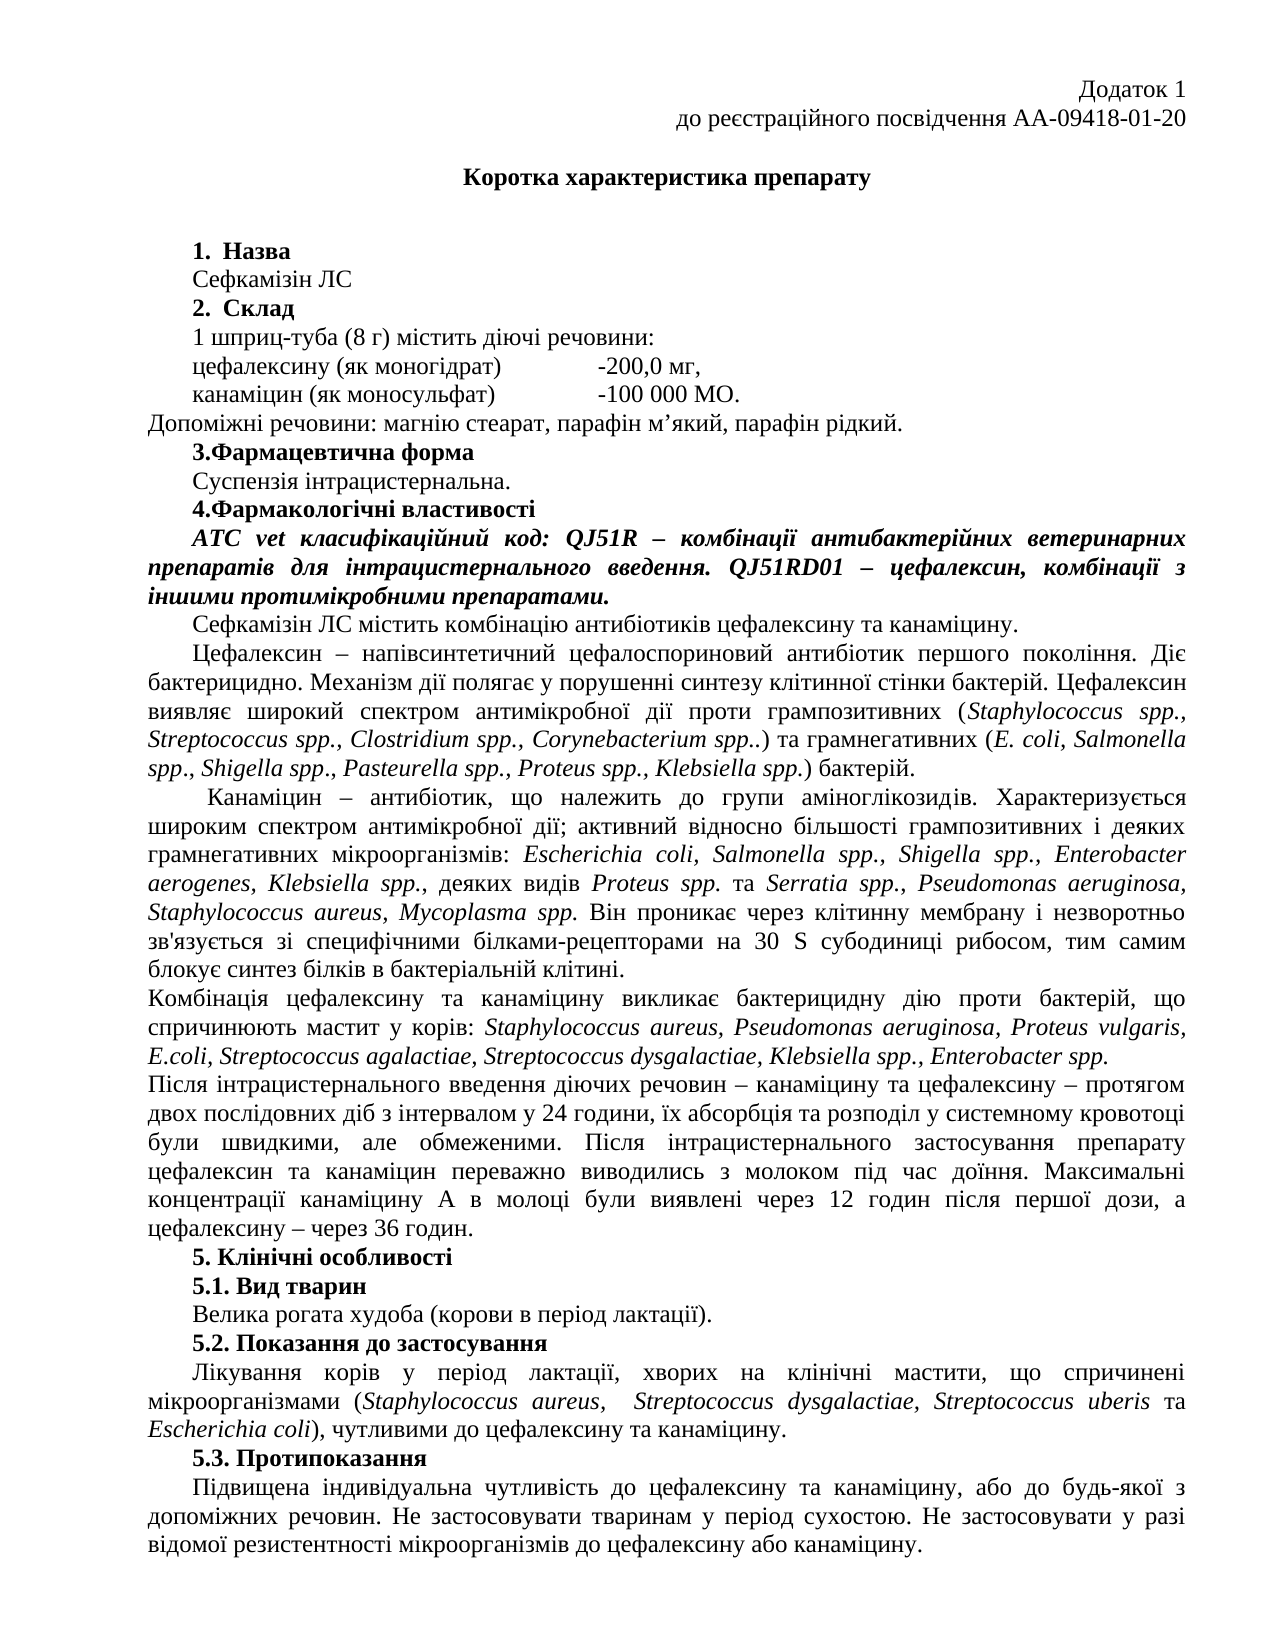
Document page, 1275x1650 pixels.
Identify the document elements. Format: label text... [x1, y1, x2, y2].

subtitle Коротка характеристика препарату [148, 162, 1186, 191]
text 5.1. Вид тварин [148, 1271, 1186, 1299]
text 5.2. Показання до застосування [148, 1328, 1186, 1357]
text Допоміжні речовини: магнію стеарат, парафін м’який, парафін рідкий. [148, 408, 1186, 437]
text 3.Фармацевтична форма [148, 437, 1186, 466]
text ATC vet класифікаційний код: QJ51R – комбінації антибактерійних ветеринарних препаратів для інтрацистернального введення. QJ51RD01 – цефалексин, комбінації з іншими протимікробними препаратами. [148, 523, 1186, 609]
text Лікування корів у період лактації, хворих на клінічні мастити, що спричинені мікроорганізмами (Staphylococcus aureus, Streptococcus dysgalactiae, Streptococcus uberis та Escherichia coli), чутливими до цефалексину та канаміцину. [148, 1357, 1186, 1443]
text Сефкамізін ЛС містить комбінацію антибіотиків цефалексину та канаміцину. [148, 609, 1186, 638]
text цефалексину (як моногідрат) -200,0 мг, [148, 351, 1186, 379]
text Канаміцин – антибіотик, що належить до групи аміноглікозидiв. Характеризується широким спектром антимікробної дії; активний відносно більшості грампозитивних і деяких грамнегативних мікроорганізмів: Escherichia coli, Salmonella spp., Shigella spp., Enterobacter aerogenes, Klebsiella spp., деяких видів Proteus spp. та Serratia spp., Pseudomonas aeruginosa, Staрhylococcus aureus, Mycoplasma spp. Він проникає через клітинну мембрану і незворотньо зв'язується зі специфічними білками-рецепторами на 30 S субодиниці рибосом, тим самим блокує синтез білків в бактеріальній клітині. [148, 782, 1186, 983]
text Суспензія інтрацистернальна. [148, 466, 1186, 494]
text Сефкамізін ЛС [148, 264, 1186, 293]
text Комбінація цефалексину та канаміцину викликає бактерицидну дію проти бактерій, що спричинюють мастит у корів: Staphylococcus aureus, Pseudomonas aeruginosa, Proteus vulgaris, E.coli, Streptococcus agalactiae, Streptococcus dysgalactiae, Klebsiella spp., Enterobacter spp. [148, 983, 1186, 1069]
text канаміцин (як моносульфат) -100 000 МО. [148, 379, 1186, 408]
text 5.3. Протипоказання [148, 1443, 1186, 1472]
text 5. Клінічні особливості [148, 1242, 1186, 1271]
text Велика рогата худоба (корови в період лактації). [148, 1299, 1186, 1328]
text Цефалексин – напівсинтетичний цефалоспориновий антибіотик першого покоління. Діє бактерицидно. Механізм дії полягає у порушенні синтезу клітинної стінки бактерій. Цефалексин виявляє широкий спектром антимікробної дії проти грампозитивних (Staphylococcus spp., Streptococcus spp., Clostridium spp., Corynebacterium spp..) та грамнегативних (E. coli, Salmonella spp., Shigella spp., Pasteurella spp., Proteus spp., Klebsiella spp.) бактерій. [148, 638, 1186, 782]
subtitle Додаток 1 [797, 74, 1186, 103]
text 1 шприц-туба (8 г) містить діючі речовини: [148, 322, 1186, 351]
list Назва [148, 236, 1186, 264]
list Склад [148, 293, 1186, 322]
text Після інтрацистернального введення діючих речовин – канаміцину та цефалексину – протягом двох послідовних діб з інтервалом у 24 години, їх абсорбція та розподіл у системному кровотоці були швидкими, але обмеженими. Після інтрацистернального застосування препарату цефалексин та канаміцин переважно виводились з молоком під час доїння. Максимальні концентрації канаміцину А в молоці були виявлені через 12 годин після першої дози, а цефалексину – через 36 годин. [148, 1069, 1186, 1242]
text до реєстраційного посвідчення АА-09418-01-20 [591, 103, 1186, 131]
text 4.Фармакологічні властивості [148, 494, 1186, 523]
text Підвищена індивідуальна чутливість до цефалексину та канаміцину, або до будь-якої з допоміжних речовин. Не застосовувати тваринам у період сухостою. Не застосовувати у разі відомої резистентності мікроорганізмів до цефалексину або канаміцину. [148, 1472, 1186, 1558]
